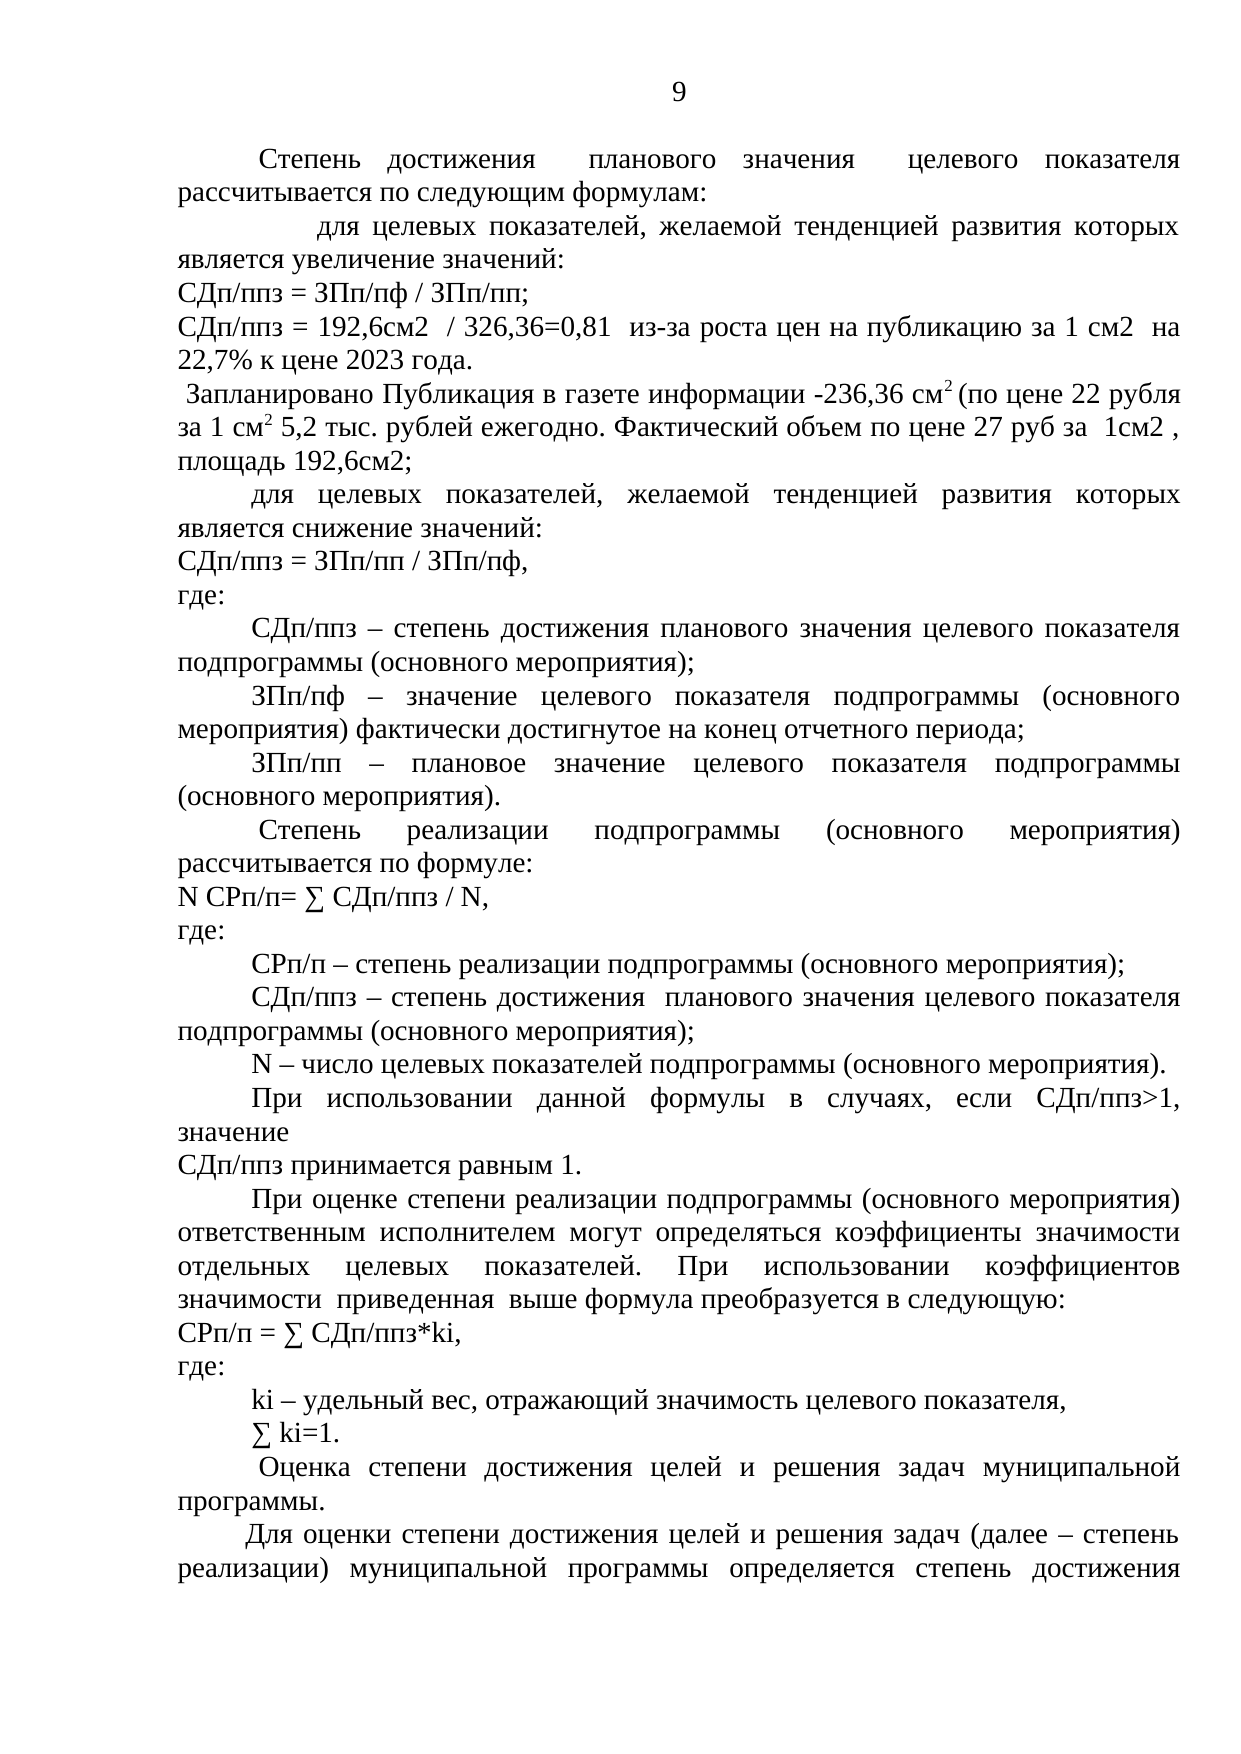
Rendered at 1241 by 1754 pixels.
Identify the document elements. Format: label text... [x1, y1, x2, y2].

text СДп/ппз принимается равным 1. [177, 1147, 1181, 1181]
text для целевых показателей, желаемой тенденцией развития которых является увеличение значений: [177, 208, 1181, 275]
text СДп/ппз = ЗПп/пп / ЗПп/пф, [177, 543, 1181, 577]
text где: [177, 912, 1181, 946]
text для целевых показателей, желаемой тенденцией развития которых является снижение значений: [177, 476, 1181, 543]
text где: [177, 1348, 1181, 1382]
text СРп/п = ∑ СДп/ппз*ki, [177, 1315, 1181, 1348]
text Степень реализации подпрограммы (основного мероприятия) рассчитывается по формуле: [177, 812, 1181, 879]
text При оценке степени реализации подпрограммы (основного мероприятия) ответственным исполнителем могут определяться коэффициенты значимости отдельных целевых показателей. При использовании коэффициентов значимости приведенная выше формула преобразуется в следующую: [177, 1181, 1181, 1315]
text Оценка степени достижения целей и решения задач муниципальной программы. [177, 1449, 1181, 1516]
text ∑ ki=1. [177, 1416, 1181, 1449]
text ЗПп/пф – значение целевого показателя подпрограммы (основного мероприятия) фактически достигнутое на конец отчетного периода; [177, 678, 1181, 745]
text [177, 1516, 1181, 1583]
text СДп/ппз = 192,6см2 / 326,36=0,81 из-за роста цен на публикацию за 1 см2 на 22,7% к цене 2023 года. [177, 309, 1181, 376]
text N СРп/п= ∑ СДп/ппз / N, [177, 879, 1181, 912]
text СДп/ппз – степень достижения планового значения целевого показателя подпрограммы (основного мероприятия); [177, 979, 1181, 1047]
text ki – удельный вес, отражающий значимость целевого показателя, [177, 1382, 1181, 1416]
text СДп/ппз = ЗПп/пф / ЗПп/пп; [177, 275, 1181, 309]
text СДп/ппз – степень достижения планового значения целевого показателя подпрограммы (основного мероприятия); [177, 611, 1181, 678]
text ЗПп/пп – плановое значение целевого показателя подпрограммы (основного мероприятия). [177, 745, 1181, 812]
text Степень достижения планового значения целевого показателя рассчитывается по следующим формулам: [177, 141, 1181, 208]
text СРп/п – степень реализации подпрограммы (основного мероприятия); [177, 946, 1181, 979]
text N – число целевых показателей подпрограммы (основного мероприятия). [177, 1047, 1181, 1080]
text Запланировано Публикация в газете информации -236,36 см2 (по цене 22 рубля за 1 см2 5,2 тыс. рублей ежегодно. Фактический объем по цене 27 руб за 1см2 , площадь 192,6см2; [177, 376, 1181, 476]
text При использовании данной формулы в случаях, если СДп/ппз>1, значение [177, 1080, 1181, 1147]
text где: [177, 577, 1181, 611]
